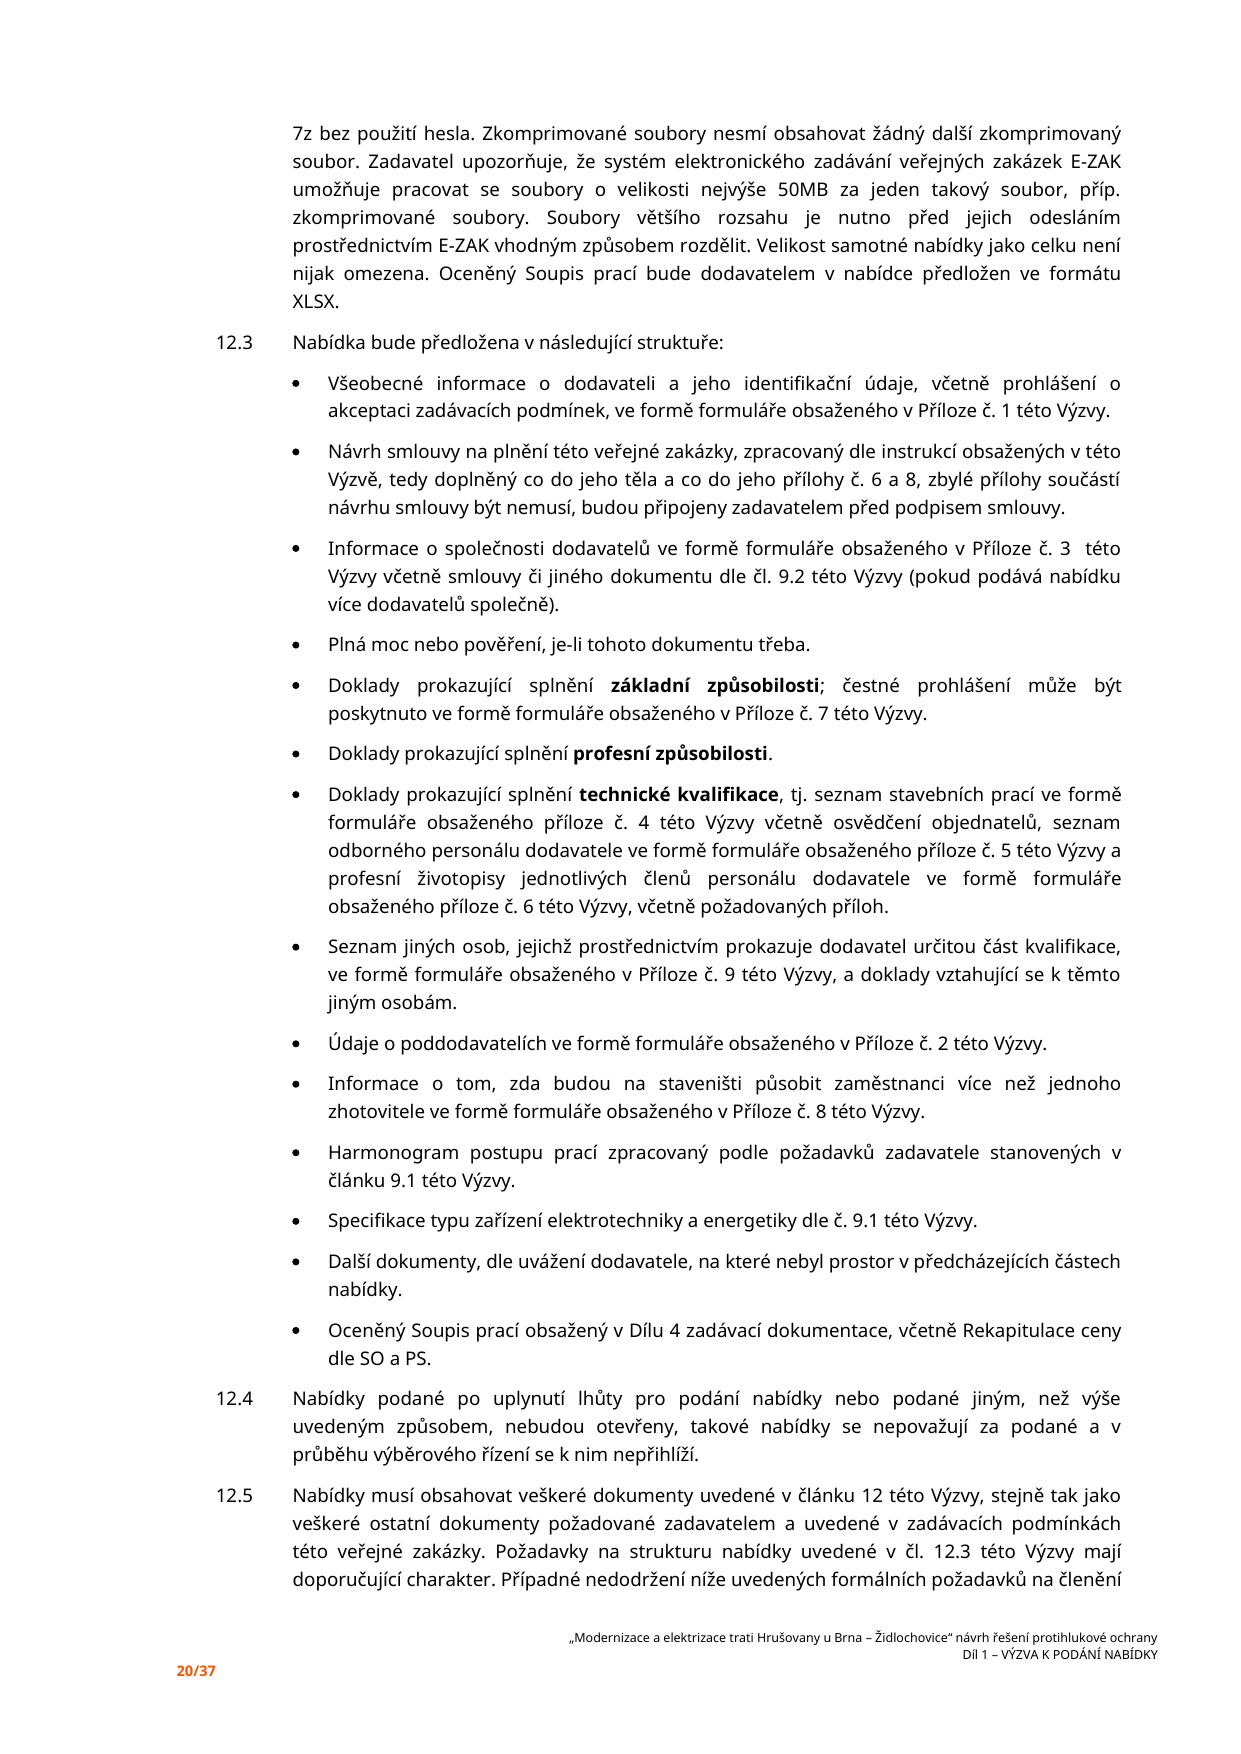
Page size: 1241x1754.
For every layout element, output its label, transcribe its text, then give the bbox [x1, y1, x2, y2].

text Informace o tom, zda budou na staveništi působit zaměstnanci více než jednoho zhotovitele ve formě formuláře obsaženého v Příloze č. 8 této Výzvy. [292, 1071, 1122, 1124]
text Nabídky podané po uplynutí lhůty pro podání nabídky nebo podané jiným, než výše uvedeným způsobem, nebudou otevřeny, takové nabídky se nepovažují za podané a v průběhu výběrového řízení se k nim nepřihlíží. [216, 1385, 1122, 1467]
text Harmonogram postupu prací zpracovaný podle požadavků zadavatele stanovených v článku 9.1 této Výzvy. [292, 1139, 1122, 1193]
text Informace o společnosti dodavatelů ve formě formuláře obsaženého v Příloze č. 3 této Výzvy včetně smlouvy či jiného dokumentu dle čl. 9.2 této Výzvy (pokud podává nabídku více dodavatelů společně). [292, 535, 1122, 616]
text Všeobecné informace o dodavateli a jeho identifikační údaje, včetně prohlášení o akceptaci zadávacích podmínek, ve formě formuláře obsaženého v Příloze č. 1 této Výzvy. [292, 370, 1122, 423]
text Oceněný Soupis prací obsažený v Dílu 4 zadávací dokumentace, včetně Rekapitulace ceny dle SO a PS. [292, 1317, 1122, 1370]
text Specifikace typu zařízení elektrotechniky a energetiky dle č. 9.1 této Výzvy. [292, 1208, 1122, 1233]
text Návrh smlouvy na plnění této veřejné zakázky, zpracovaný dle instrukcí obsažených v této Výzvě, tedy doplněný co do jeho těla a co do jeho přílohy č. 6 a 8, zbylé přílohy součástí návrhu smlouvy být nemusí, budou připojeny zadavatelem před podpisem smlouvy. [292, 438, 1122, 520]
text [216, 121, 1122, 314]
text Seznam jiných osob, jejichž prostřednictvím prokazuje dodavatel určitou část kvalifikace, ve formě formuláře obsaženého v Příloze č. 9 této Výzvy, a doklady vztahující se k těmto jiným osobám. [292, 934, 1122, 1015]
text Doklady prokazující splnění technické kvalifikace, tj. seznam stavebních prací ve formě formuláře obsaženého příloze č. 4 této Výzvy včetně osvědčení objednatelů, seznam odborného personálu dodavatele ve formě formuláře obsaženého příloze č. 5 této Výzvy a profesní životopisy jednotlivých členů personálu dodavatele ve formě formuláře obsaženého příloze č. 6 této Výzvy, včetně požadovaných příloh. [292, 781, 1122, 919]
text Doklady prokazující splnění základní způsobilosti; čestné prohlášení může být poskytnuto ve formě formuláře obsaženého v Příloze č. 7 této Výzvy. [292, 672, 1122, 726]
text Doklady prokazující splnění profesní způsobilosti. [292, 741, 1122, 766]
text Další dokumenty, dle uvážení dodavatele, na které nebyl prostor v předcházejících částech nabídky. [292, 1248, 1122, 1302]
text Plná moc nebo pověření, je-li tohoto dokumentu třeba. [292, 631, 1122, 657]
text Údaje o poddodavatelích ve formě formuláře obsaženého v Příloze č. 2 této Výzvy. [292, 1030, 1122, 1056]
text Nabídka bude předložena v následující struktuře: [216, 329, 1122, 355]
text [216, 1482, 1122, 1592]
